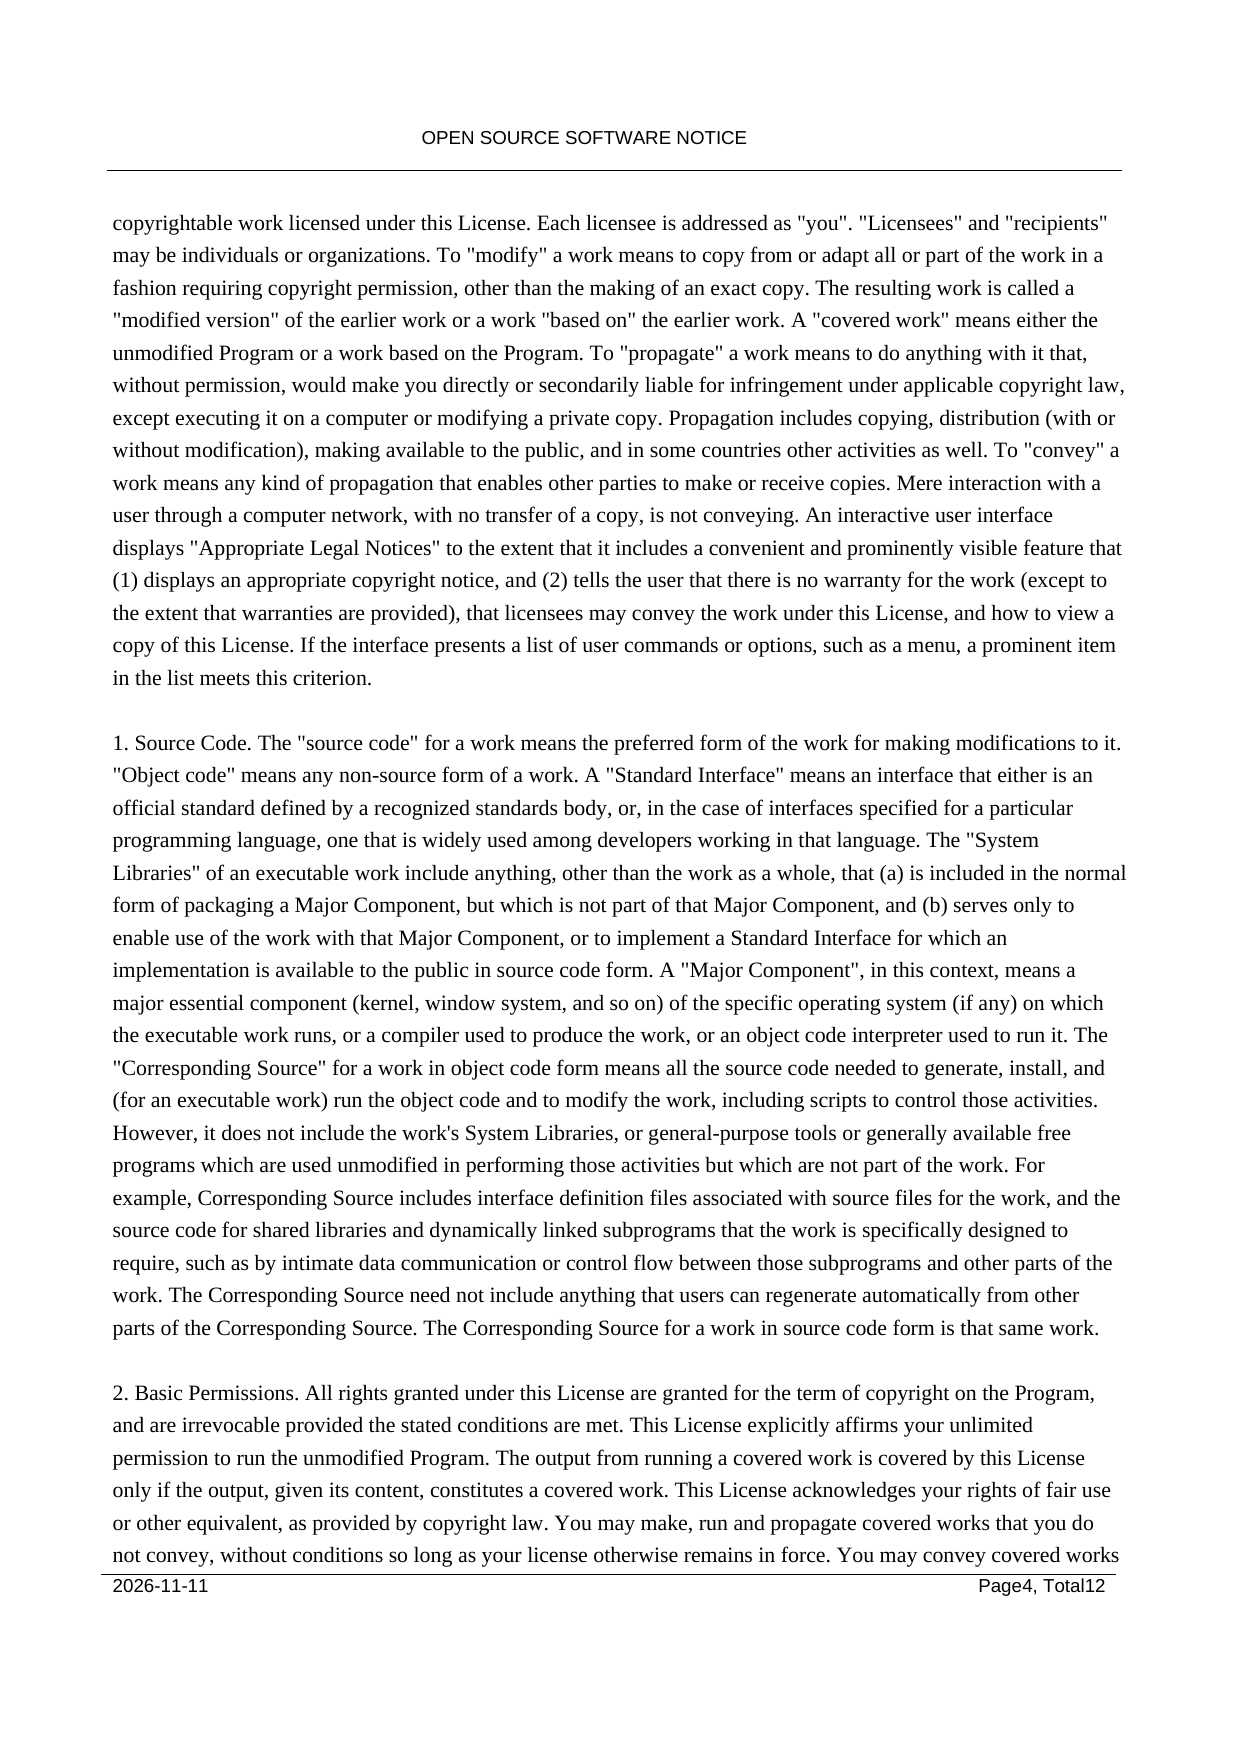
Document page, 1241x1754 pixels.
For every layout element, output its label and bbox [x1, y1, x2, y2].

text [112, 206, 1128, 1571]
